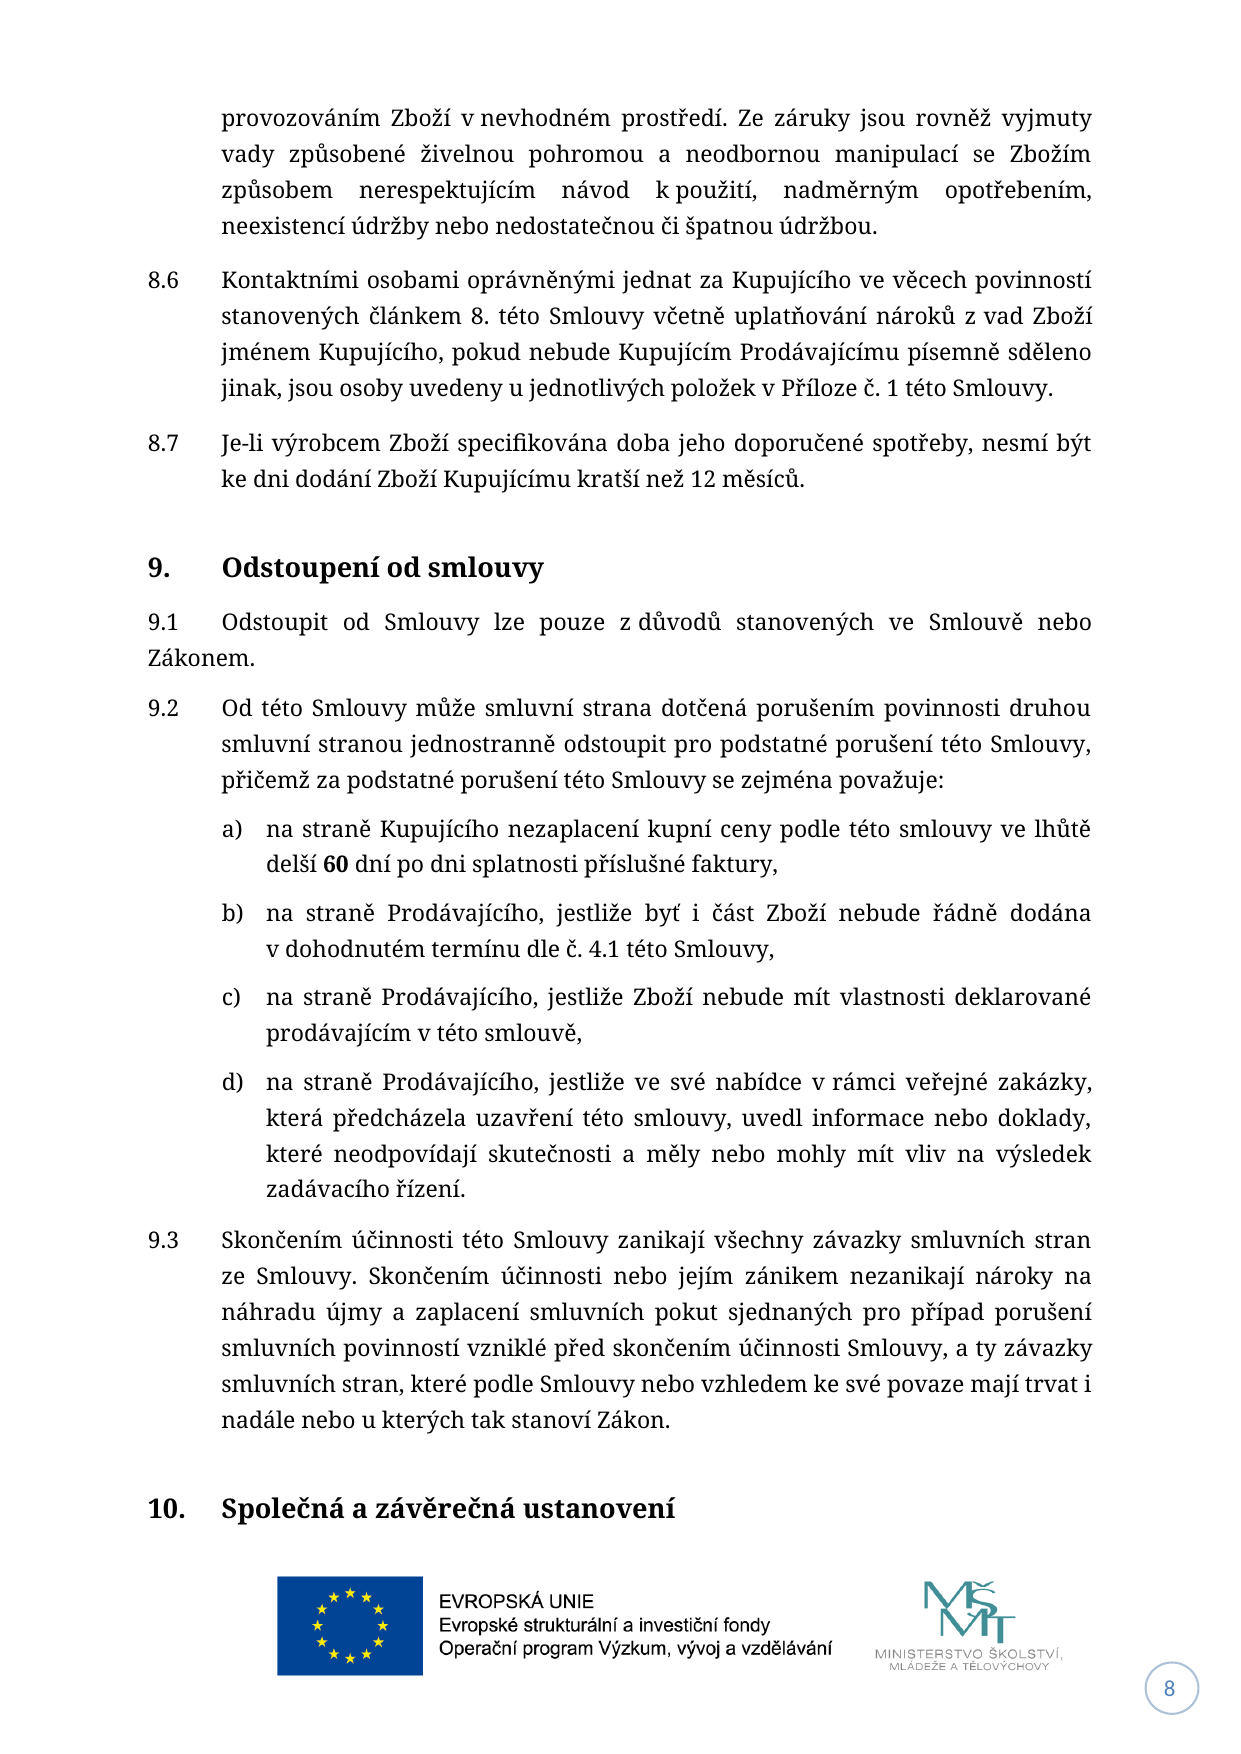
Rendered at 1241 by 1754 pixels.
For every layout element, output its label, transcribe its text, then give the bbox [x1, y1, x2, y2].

list na straně Prodávajícího, jestliže byť i část Zboží nebude řádně dodána v dohodnutém termínu dle č. 4.1 této Smlouvy, [222, 897, 1092, 964]
text 8.7 Je-li výrobcem Zboží specifikována doba jeho doporučené spotřeby, nesmí být ke dni dodání Zboží Kupujícímu kratší než 12 měsíců. [148, 427, 1092, 494]
list na straně Prodávajícího, jestliže ve své nabídce v rámci veřejné zakázky, která předcházela uzavření této smlouvy, uvedl informace nebo doklady, které neodpovídají skutečnosti a měly nebo mohly mít vliv na výsledek zadávacího řízení. [222, 1066, 1092, 1205]
text 8.6 Kontaktními osobami oprávněnými jednat za Kupujícího ve věcech povinností stanovených článkem 8. této Smlouvy včetně uplatňování nároků z vad Zboží jménem Kupujícího, pokud nebude Kupujícím Prodávajícímu písemně sděleno jinak, jsou osoby uvedeny u jednotlivých položek v Příloze č. 1 této Smlouvy. [148, 264, 1092, 403]
list na straně Kupujícího nezaplacení kupní ceny podle této smlouvy ve lhůtě delší 60 dní po dni splatnosti příslušné faktury, [222, 812, 1092, 880]
text 9.2 Od této Smlouvy může smluvní strana dotčená porušením povinnosti druhou smluvní stranou jednostranně odstoupit pro podstatné porušení této Smlouvy, přičemž za podstatné porušení této Smlouvy se zejména považuje: [148, 692, 1092, 795]
text 9. Odstoupení od smlouvy [148, 549, 1092, 586]
picture [273, 1575, 1066, 1681]
text 9.3 Skončením účinnosti této Smlouvy zanikají všechny závazky smluvních stran ze Smlouvy. Skončením účinnosti nebo jejím zánikem nezanikají nároky na náhradu újmy a zaplacení smluvních pokut sjednaných pro případ porušení smluvních povinností vzniklé před skončením účinnosti Smlouvy, a ty závazky smluvních stran, které podle Smlouvy nebo vzhledem ke své povaze mají trvat i nadále nebo u kterých tak stanoví Zákon. [148, 1224, 1092, 1435]
text 10. Společná a závěrečná ustanovení [148, 1489, 1092, 1526]
text 9.1 Odstoupit od Smlouvy lze pouze z důvodů stanovených ve Smlouvě nebo Zákonem. [148, 606, 1092, 673]
list na straně Prodávajícího, jestliže Zboží nebude mít vlastnosti deklarované prodávajícím v této smlouvě, [222, 981, 1092, 1048]
